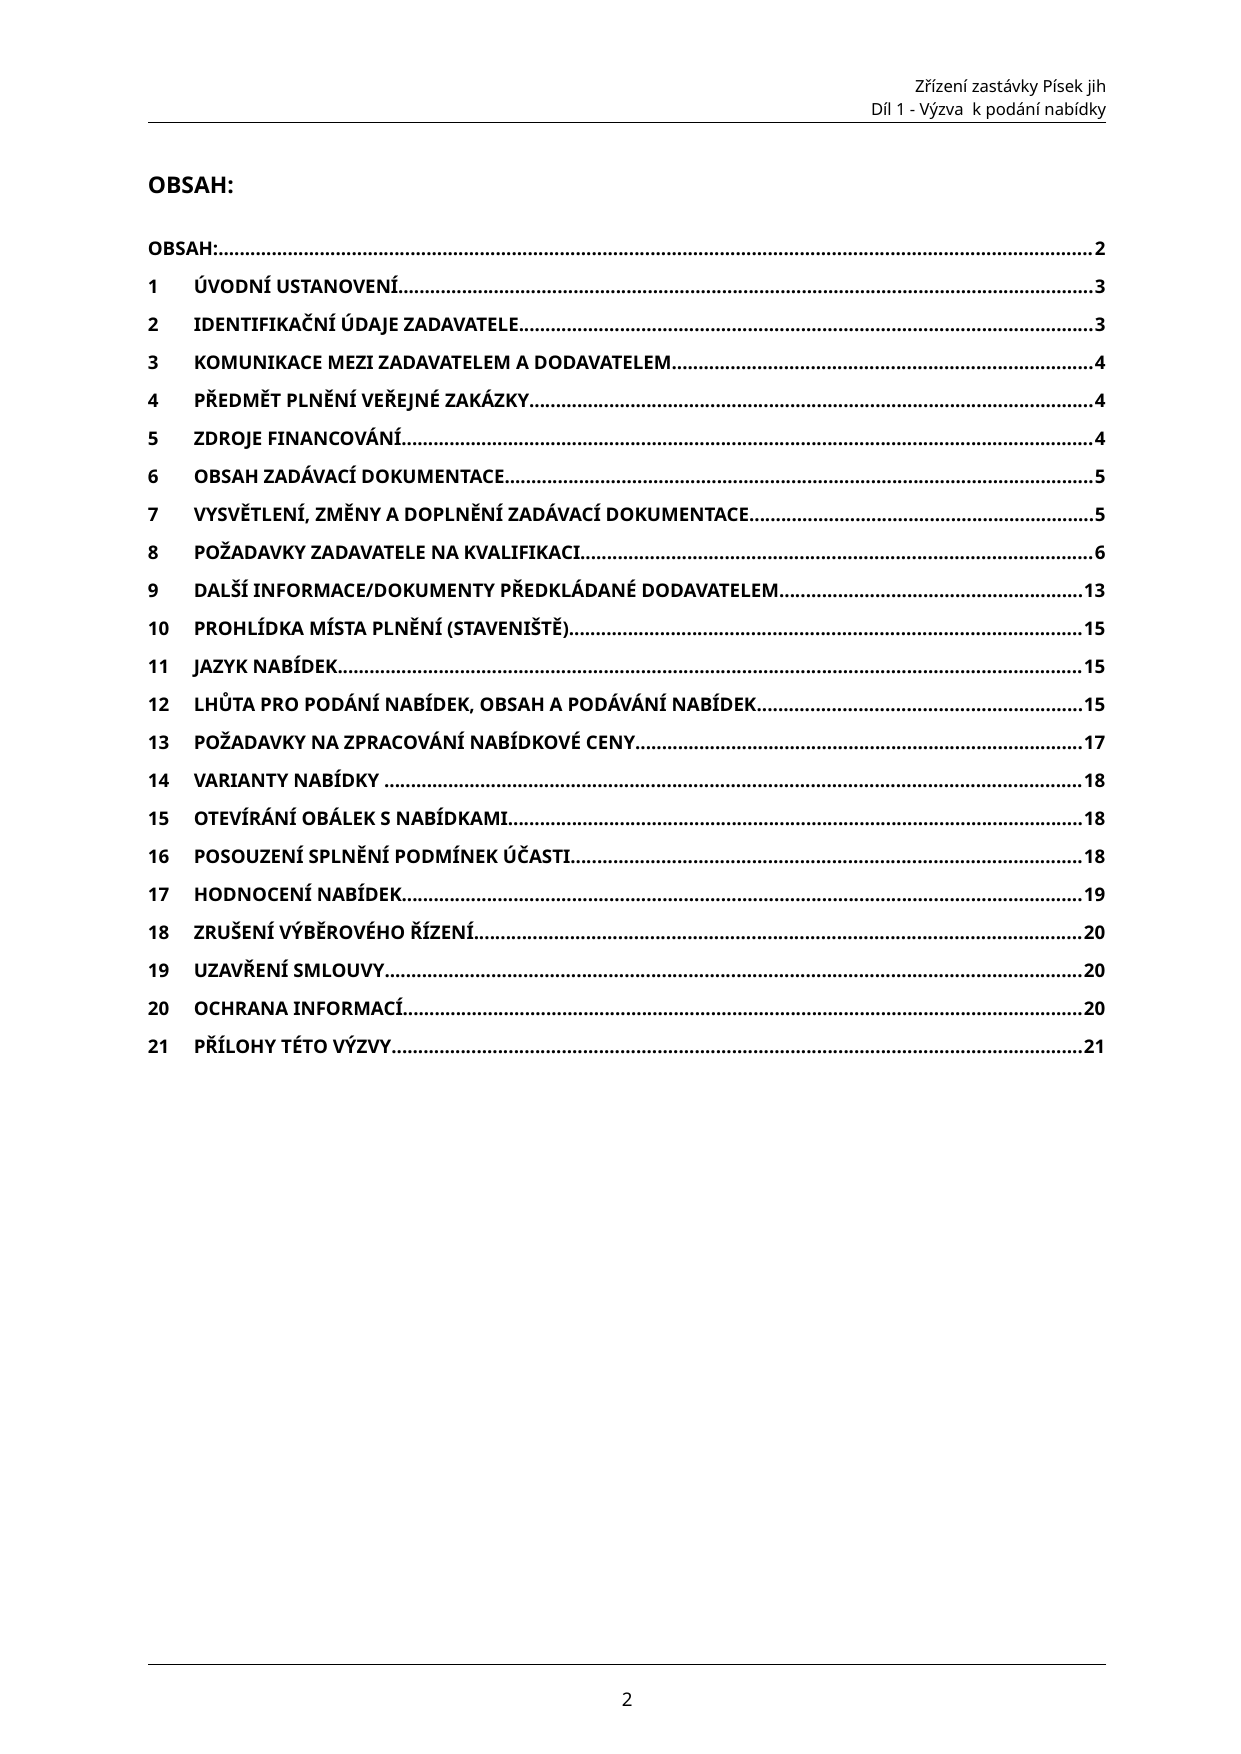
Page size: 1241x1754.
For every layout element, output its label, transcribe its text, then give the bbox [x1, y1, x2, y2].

text 7 VYSVĚTLENÍ, ZMĚNY A DOPLNĚNÍ ZADÁVACÍ DOKUMENTACE 5 [148, 501, 1106, 527]
text 1 ÚVODNÍ USTANOVENÍ 3 [148, 273, 1106, 298]
text 3 KOMUNIKACE MEZI ZADAVATELEM A DODAVATELEM 4 [148, 349, 1106, 374]
text 13 POŽADAVKY NA ZPRACOVÁNÍ NABÍDKOVÉ CENY 17 [148, 729, 1106, 755]
text 14 VARIANTY NABÍDKY 18 [148, 767, 1106, 793]
text 17 HODNOCENÍ NABÍDEK 19 [148, 881, 1106, 907]
text 4 PŘEDMĚT PLNĚNÍ VEŘEJNÉ ZAKÁZKY 4 [148, 387, 1106, 413]
text OBSAH: [148, 168, 1106, 200]
text 10 PROHLÍDKA MÍSTA PLNĚNÍ (STAVENIŠTĚ) 15 [148, 615, 1106, 641]
text 8 POŽADAVKY ZADAVATELE NA KVALIFIKACI 6 [148, 539, 1106, 565]
text 15 OTEVÍRÁNÍ OBÁLEK S NABÍDKAMI 18 [148, 805, 1106, 831]
text 18 ZRUŠENÍ výběrového ŘÍZENÍ 20 [148, 919, 1106, 945]
text 21 PŘÍLOHY TÉTO VÝZVY 21 [148, 1033, 1106, 1059]
text OBSAH: 2 [148, 235, 1106, 261]
text 20 OCHRANA INFORMACÍ 20 [148, 995, 1106, 1021]
text 16 POSOUZENÍ SPLNĚNÍ PODMÍNEK ÚČASTI 18 [148, 843, 1106, 869]
text 5 ZDROJE FINANCOVÁNÍ 4 [148, 425, 1106, 451]
text 12 LHŮTA PRO PODÁNÍ NABÍDEK, OBSAH A PODÁVÁNÍ NABÍDEK 15 [148, 691, 1106, 717]
text 19 UZAVŘENÍ SMLOUVY 20 [148, 957, 1106, 983]
text 2 IDENTIFIKAČNÍ ÚDAJE ZADAVATELE 3 [148, 311, 1106, 337]
text 6 OBSAH ZADÁVACÍ DOKUMENTACE 5 [148, 463, 1106, 489]
text 9 DALŠÍ INFORMACE/DOKUMENTY PŘEDKLÁDANÉ DODAVATELEM 13 [148, 577, 1106, 603]
text 11 JAZYK NABÍDEK 15 [148, 653, 1106, 679]
